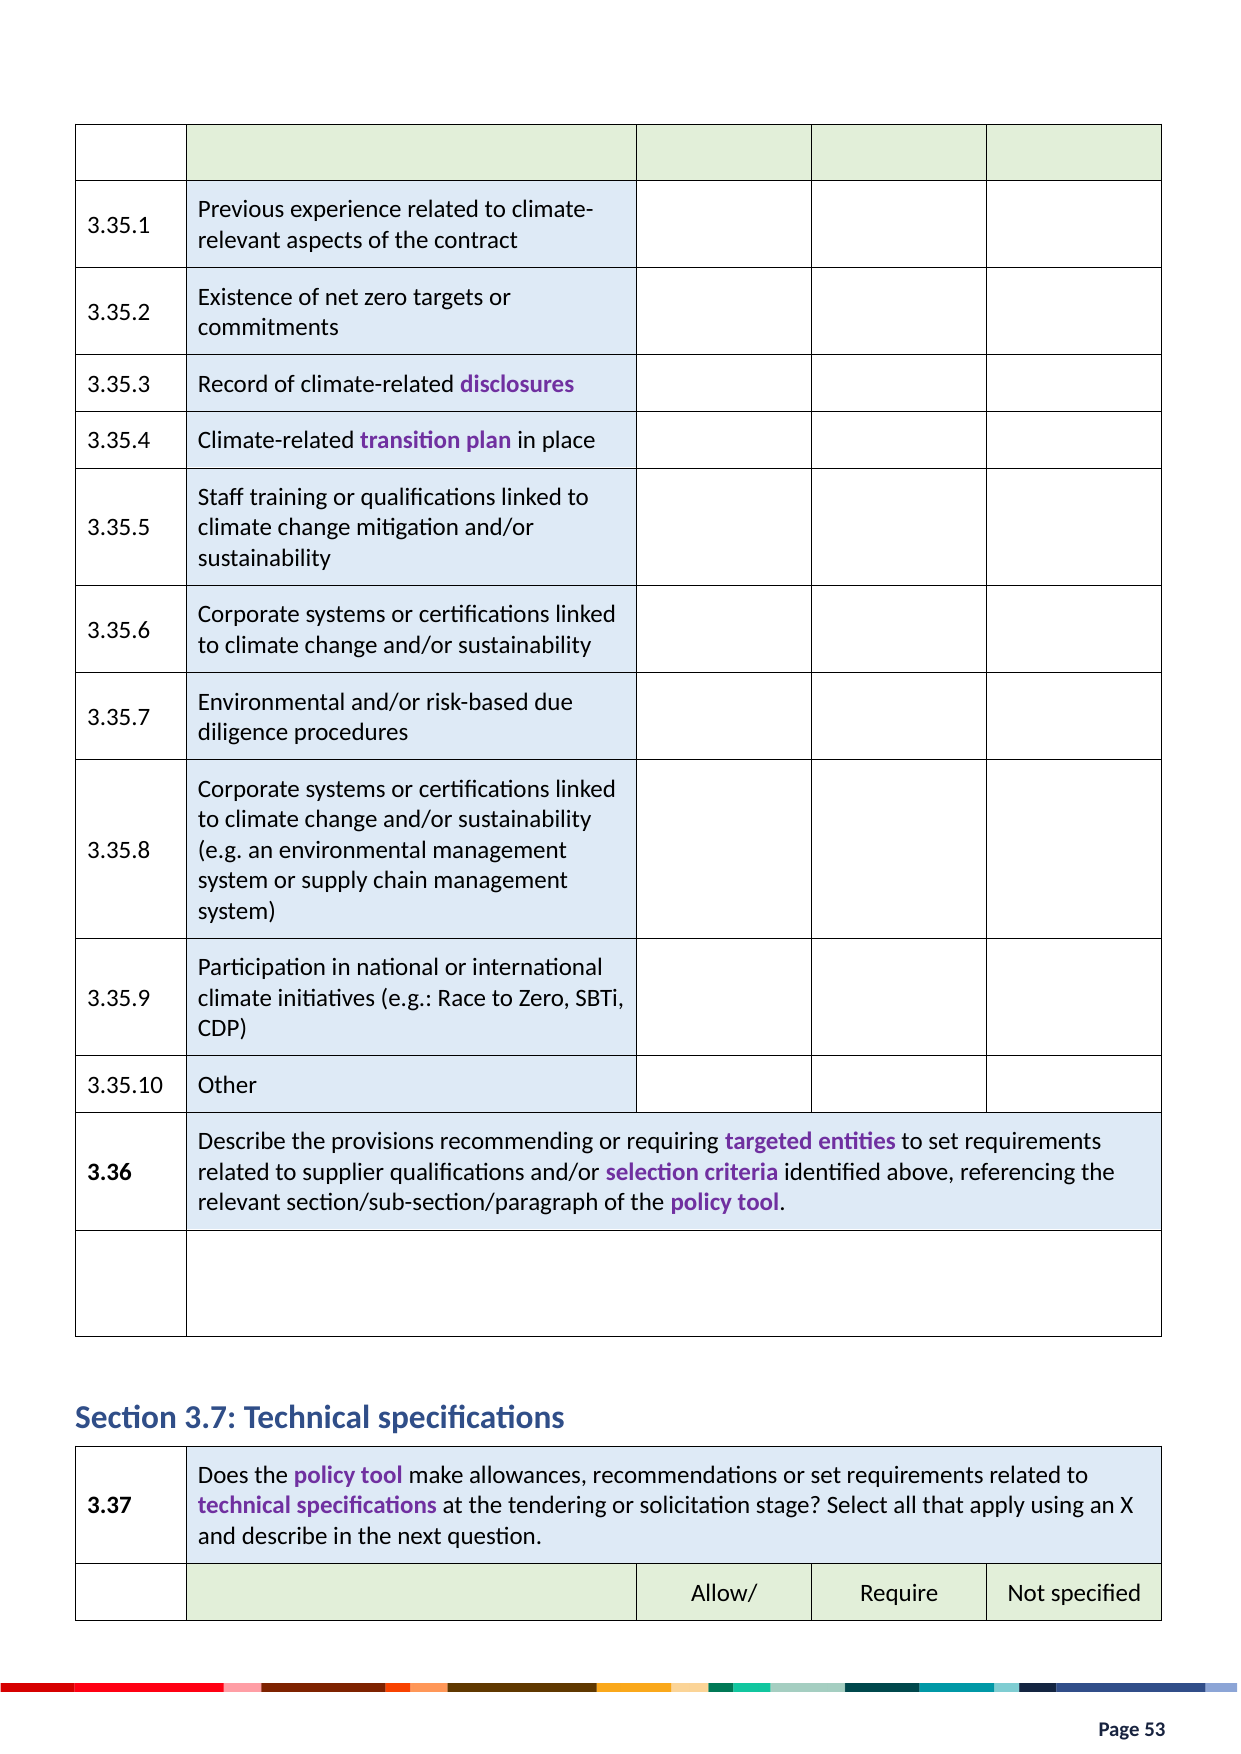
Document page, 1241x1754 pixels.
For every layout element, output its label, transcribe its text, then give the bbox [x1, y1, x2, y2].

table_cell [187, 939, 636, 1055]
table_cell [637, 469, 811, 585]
picture [0, 1683, 1236, 1692]
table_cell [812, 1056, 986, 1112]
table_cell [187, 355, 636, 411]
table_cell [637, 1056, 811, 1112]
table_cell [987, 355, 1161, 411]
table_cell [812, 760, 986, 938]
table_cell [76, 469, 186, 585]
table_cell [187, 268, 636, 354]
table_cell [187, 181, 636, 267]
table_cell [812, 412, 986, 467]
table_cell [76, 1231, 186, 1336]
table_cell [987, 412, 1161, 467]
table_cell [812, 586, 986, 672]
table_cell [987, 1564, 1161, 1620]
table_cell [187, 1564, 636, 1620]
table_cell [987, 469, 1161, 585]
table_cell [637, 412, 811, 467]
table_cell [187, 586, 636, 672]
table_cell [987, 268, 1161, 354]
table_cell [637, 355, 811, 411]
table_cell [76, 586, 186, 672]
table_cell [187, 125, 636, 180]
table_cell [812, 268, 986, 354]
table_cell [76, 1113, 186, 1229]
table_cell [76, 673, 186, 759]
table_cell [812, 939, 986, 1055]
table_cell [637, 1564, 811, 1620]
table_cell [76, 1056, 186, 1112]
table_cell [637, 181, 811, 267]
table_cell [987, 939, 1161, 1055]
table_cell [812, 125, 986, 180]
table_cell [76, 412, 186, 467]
subtitle Section 3.7: Technical specifications [75, 1397, 1165, 1437]
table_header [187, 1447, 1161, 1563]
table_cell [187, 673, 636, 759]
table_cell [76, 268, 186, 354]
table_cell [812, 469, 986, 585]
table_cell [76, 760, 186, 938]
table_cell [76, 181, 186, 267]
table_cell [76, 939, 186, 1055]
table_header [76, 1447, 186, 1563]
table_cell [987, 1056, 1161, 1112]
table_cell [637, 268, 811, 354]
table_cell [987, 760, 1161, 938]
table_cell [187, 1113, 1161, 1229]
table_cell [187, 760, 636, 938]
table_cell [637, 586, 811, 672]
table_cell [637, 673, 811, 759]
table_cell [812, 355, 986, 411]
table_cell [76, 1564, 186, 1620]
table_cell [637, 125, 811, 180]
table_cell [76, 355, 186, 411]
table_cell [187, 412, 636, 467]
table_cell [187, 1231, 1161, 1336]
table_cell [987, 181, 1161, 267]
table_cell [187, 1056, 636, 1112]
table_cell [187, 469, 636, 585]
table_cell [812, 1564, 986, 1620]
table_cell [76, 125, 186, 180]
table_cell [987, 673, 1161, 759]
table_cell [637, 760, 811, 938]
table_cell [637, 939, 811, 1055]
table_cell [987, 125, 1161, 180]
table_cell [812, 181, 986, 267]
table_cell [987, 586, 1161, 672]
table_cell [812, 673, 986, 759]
